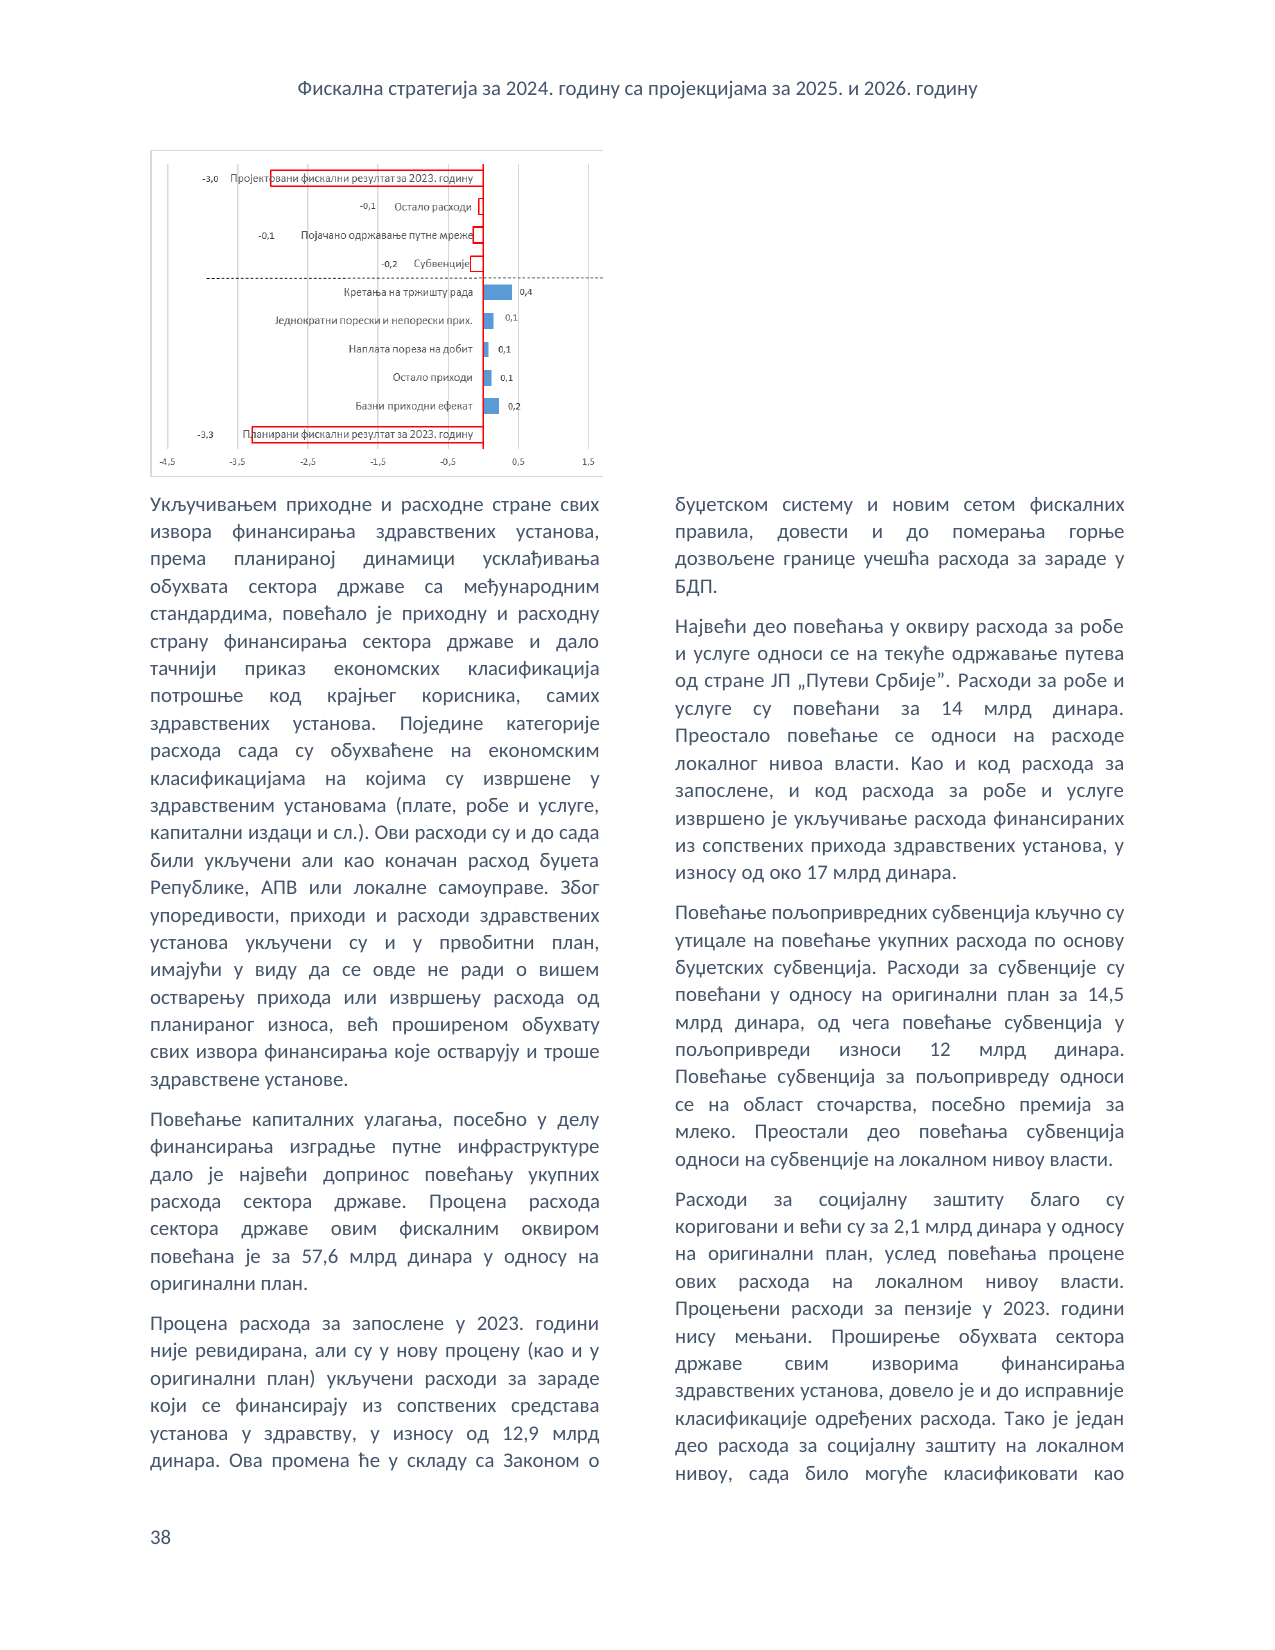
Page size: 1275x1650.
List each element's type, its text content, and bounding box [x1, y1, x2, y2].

text Процена расхода за запослене у 2023. години није ревидирана, али су у нову процену (као и у оригинални план) укључени расходи за зараде који се финансирају из сопствених средстава установа у здравству, у износу од 12,9 млрд динара. Ова промена ће у складу са Законом о буџетском систему и новим сетом фискалних правила, довести и до померања горње дозвољене границе учешћа расхода за зараде у БДП. [150, 1310, 600, 1473]
text Процена расхода за запослене у 2023. години није ревидирана, али су у нову процену (као и у оригинални план) укључени расходи за зараде који се финансирају из сопствених средстава установа у здравству, у износу од 12,9 млрд динара. Ова промена ће у складу са Законом о буџетском систему и новим сетом фискалних правила, довести и до померања горње дозвољене границе учешћа расхода за зараде у БДП. [675, 491, 1125, 598]
text Повећање пољопривредних субвенција кључно су утицале на повећање укупних расхода по основу буџетских субвенција. Расходи за субвенције су повећани у односу на оригинални план за 14,5 млрд динара, од чега повећање субвенција у пољопривреди износи 12 млрд динара. Повећање субвенција за пољопривреду односи се на област сточарства, посебно премија за млеко. Преостали део повећања субвенција односи на субвенције на локалном нивоу власти. [675, 899, 1125, 1171]
picture [150, 150, 603, 477]
text Највећи део повећања у оквиру расхода за робе и услуге односи се на текуће одржавање путева од стране ЈП „Путеви Србије”. Расходи за робе и услуге су повећани за 14 млрд динара. Преостало повећање се односи на расходе локалног нивоа власти. Као и код расхода за запослене, и код расхода за робе и услуге извршено је укључивање расхода финансираних из сопствених прихода здравствених установа, у износу од око 17 млрд динара. [675, 613, 1125, 885]
text Укључивањем приходне и расходне стране свих извора финансирања здравствених установа, према планираној динамици усклађивања обухвата сектора државе са међународним стандардима, повећало је приходну и расходну страну финансирања сектора државе и дало тачнији приказ економских класификација потрошње код крајњег корисника, самих здравствених установа. Поједине категорије расхода сада су обухваћене на економским класификацијама на којима су извршене у здравственим установама (плате, робе и услуге, капитални издаци и сл.). Ови расходи су и до сада били укључени али као коначан расход буџета Републике, АПВ или локалне самоуправе. Због упоредивости, приходи и расходи здравствених установа укључени су и у првобитни план, имајући у виду да се овде не ради о вишем остварењу прихода или извршењу расхода од планираног износа, већ проширеном обухвату свих извора финансирања које остварују и троше здравствене установе. [150, 491, 600, 1092]
text Повећање капиталних улагања, посебно у делу финансирања изградње путне инфраструктуре дало је највећи допринос повећању укупних расхода сектора државе. Процена расхода сектора државе овим фискалним оквиром повећана је за 57,6 млрд динара у односу на оригинални план. [150, 1106, 600, 1296]
